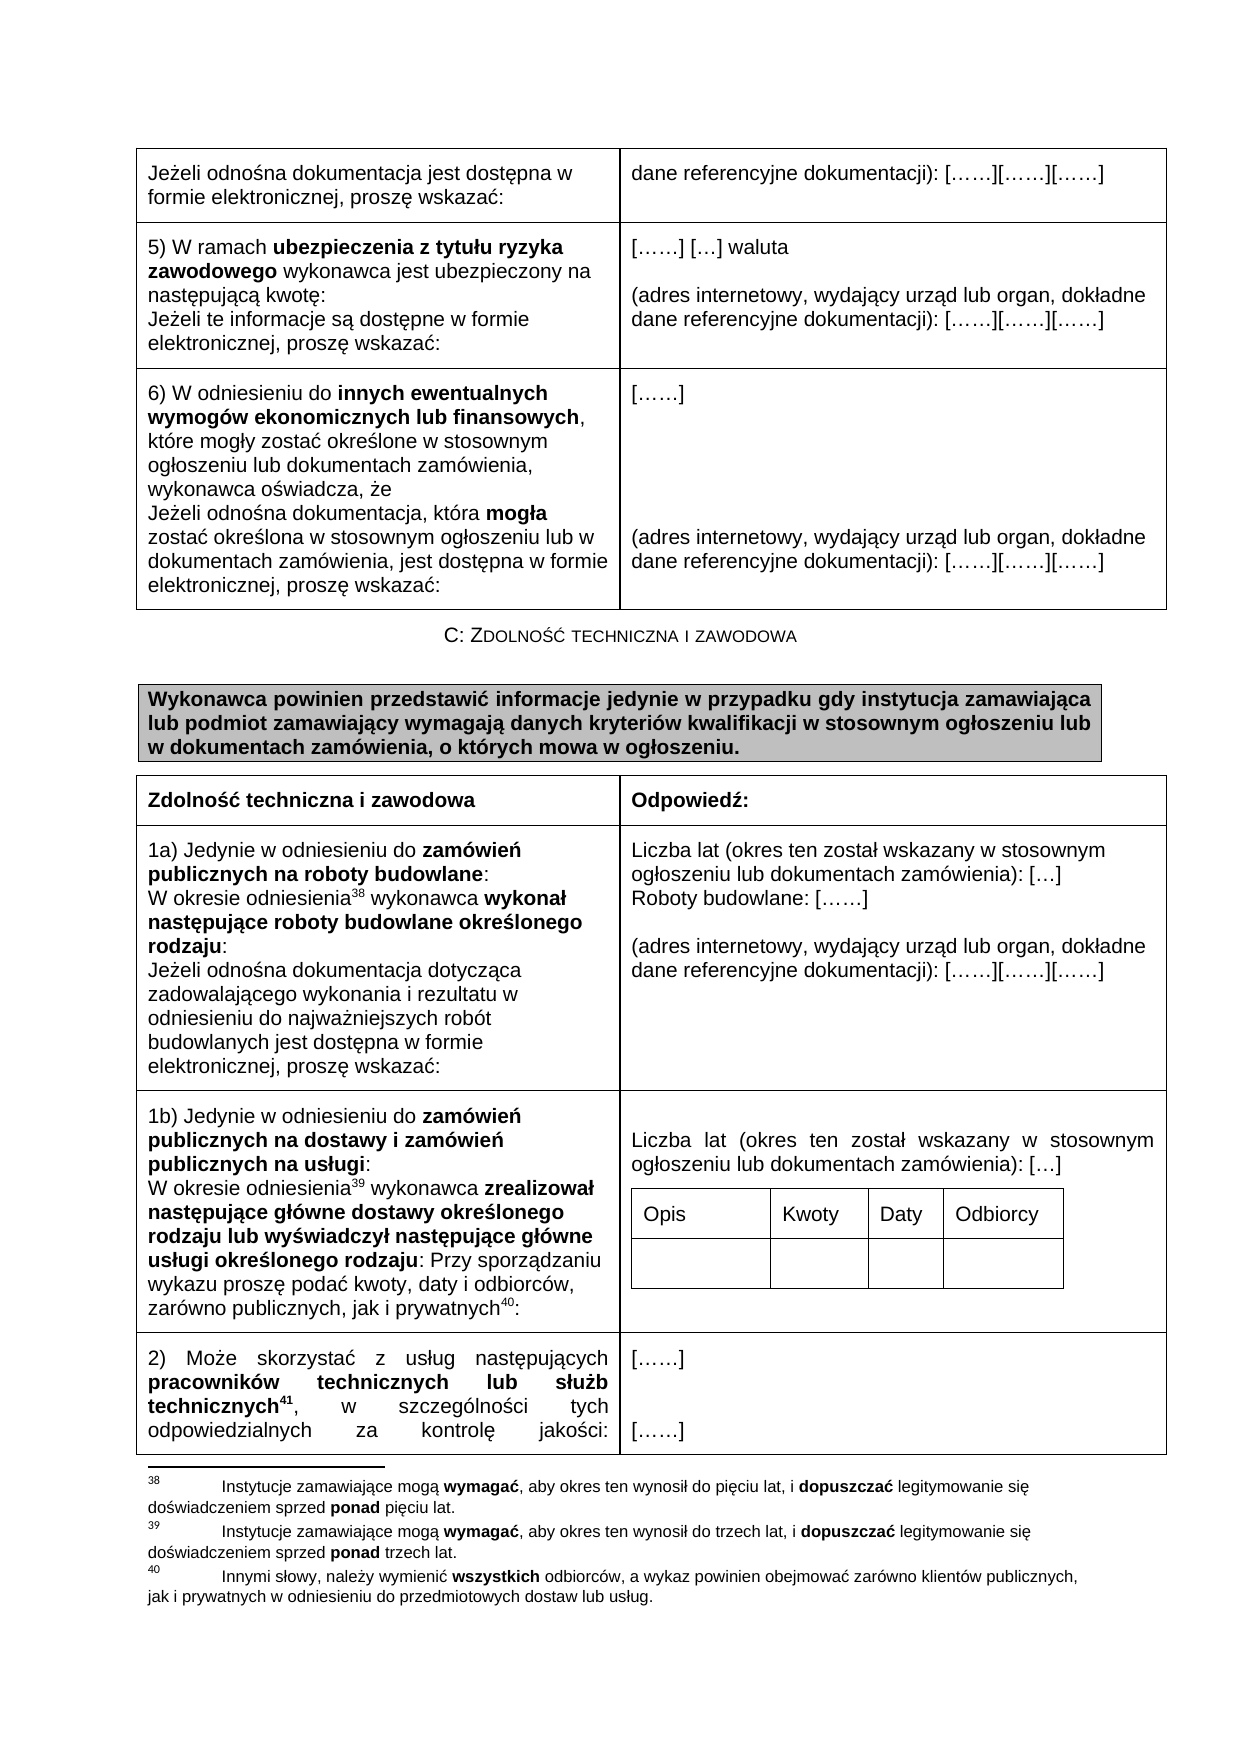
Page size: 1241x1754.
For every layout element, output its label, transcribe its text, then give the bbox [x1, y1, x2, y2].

table_cell 1a) Jedynie w odniesieniu do zamówień publicznych na roboty budowlane: W okresie odniesienia wykonawca wykonał następujące roboty budowlane określonego rodzaju: Jeżeli odnośna dokumentacja dotycząca zadowalającego wykonania i rezultatu w odniesieniu do najważniejszych robót budowlanych jest dostępna w formie elektronicznej, proszę wskazać: [137, 826, 619, 1090]
table_cell 1b) Jedynie w odniesieniu do zamówień publicznych na dostawy i zamówień publicznych na usługi: W okresie odniesienia wykonawca zrealizował następujące główne dostawy określonego rodzaju lub wyświadczył następujące główne usługi określonego rodzaju: Przy sporządzaniu wykazu proszę podać kwoty, daty i odbiorców, zarówno publicznych, jak i prywatnych: [137, 1091, 619, 1332]
table_header Odpowiedź: [621, 776, 1166, 825]
table_cell [……] [……] [621, 1333, 1166, 1454]
table_cell 5) W ramach ubezpieczenia z tytułu ryzyka zawodowego wykonawca jest ubezpieczony na następującą kwotę: Jeżeli te informacje są dostępne w formie elektronicznej, proszę wskazać: [137, 223, 619, 367]
table_cell [……] […] waluta (adres internetowy, wydający urząd lub organ, dokładne dane referencyjne dokumentacji): [……][……][……] [621, 223, 1166, 367]
table_header Zdolność techniczna i zawodowa [137, 776, 619, 825]
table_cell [137, 1333, 619, 1454]
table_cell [621, 149, 1166, 222]
table_cell [……] (adres internetowy, wydający urząd lub organ, dokładne dane referencyjne dokumentacji): [……][……][……] [621, 369, 1166, 609]
text Wykonawca powinien przedstawić informacje jedynie w przypadku gdy instytucja zamawiająca lub podmiot zamawiający wymagają danych kryteriów kwalifikacji w stosownym ogłoszeniu lub w dokumentach zamówienia, o których mowa w ogłoszeniu. [139, 685, 1101, 761]
table_cell Liczba lat (okres ten został wskazany w stosownym ogłoszeniu lub dokumentach zamówienia): […] Roboty budowlane: [……] (adres internetowy, wydający urząd lub organ, dokładne dane referencyjne dokumentacji): [……][……][……] [621, 826, 1166, 1090]
text C: Zdolność techniczna i zawodowa [148, 623, 1093, 647]
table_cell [137, 149, 619, 222]
table_cell Liczba lat (okres ten został wskazany w stosownym ogłoszeniu lub dokumentach zamówienia): […] [621, 1091, 1166, 1332]
table_cell 6) W odniesieniu do innych ewentualnych wymogów ekonomicznych lub finansowych, które mogły zostać określone w stosownym ogłoszeniu lub dokumentach zamówienia, wykonawca oświadcza, że Jeżeli odnośna dokumentacja, która mogła zostać określona w stosownym ogłoszeniu lub w dokumentach zamówienia, jest dostępna w formie elektronicznej, proszę wskazać: [137, 369, 619, 609]
